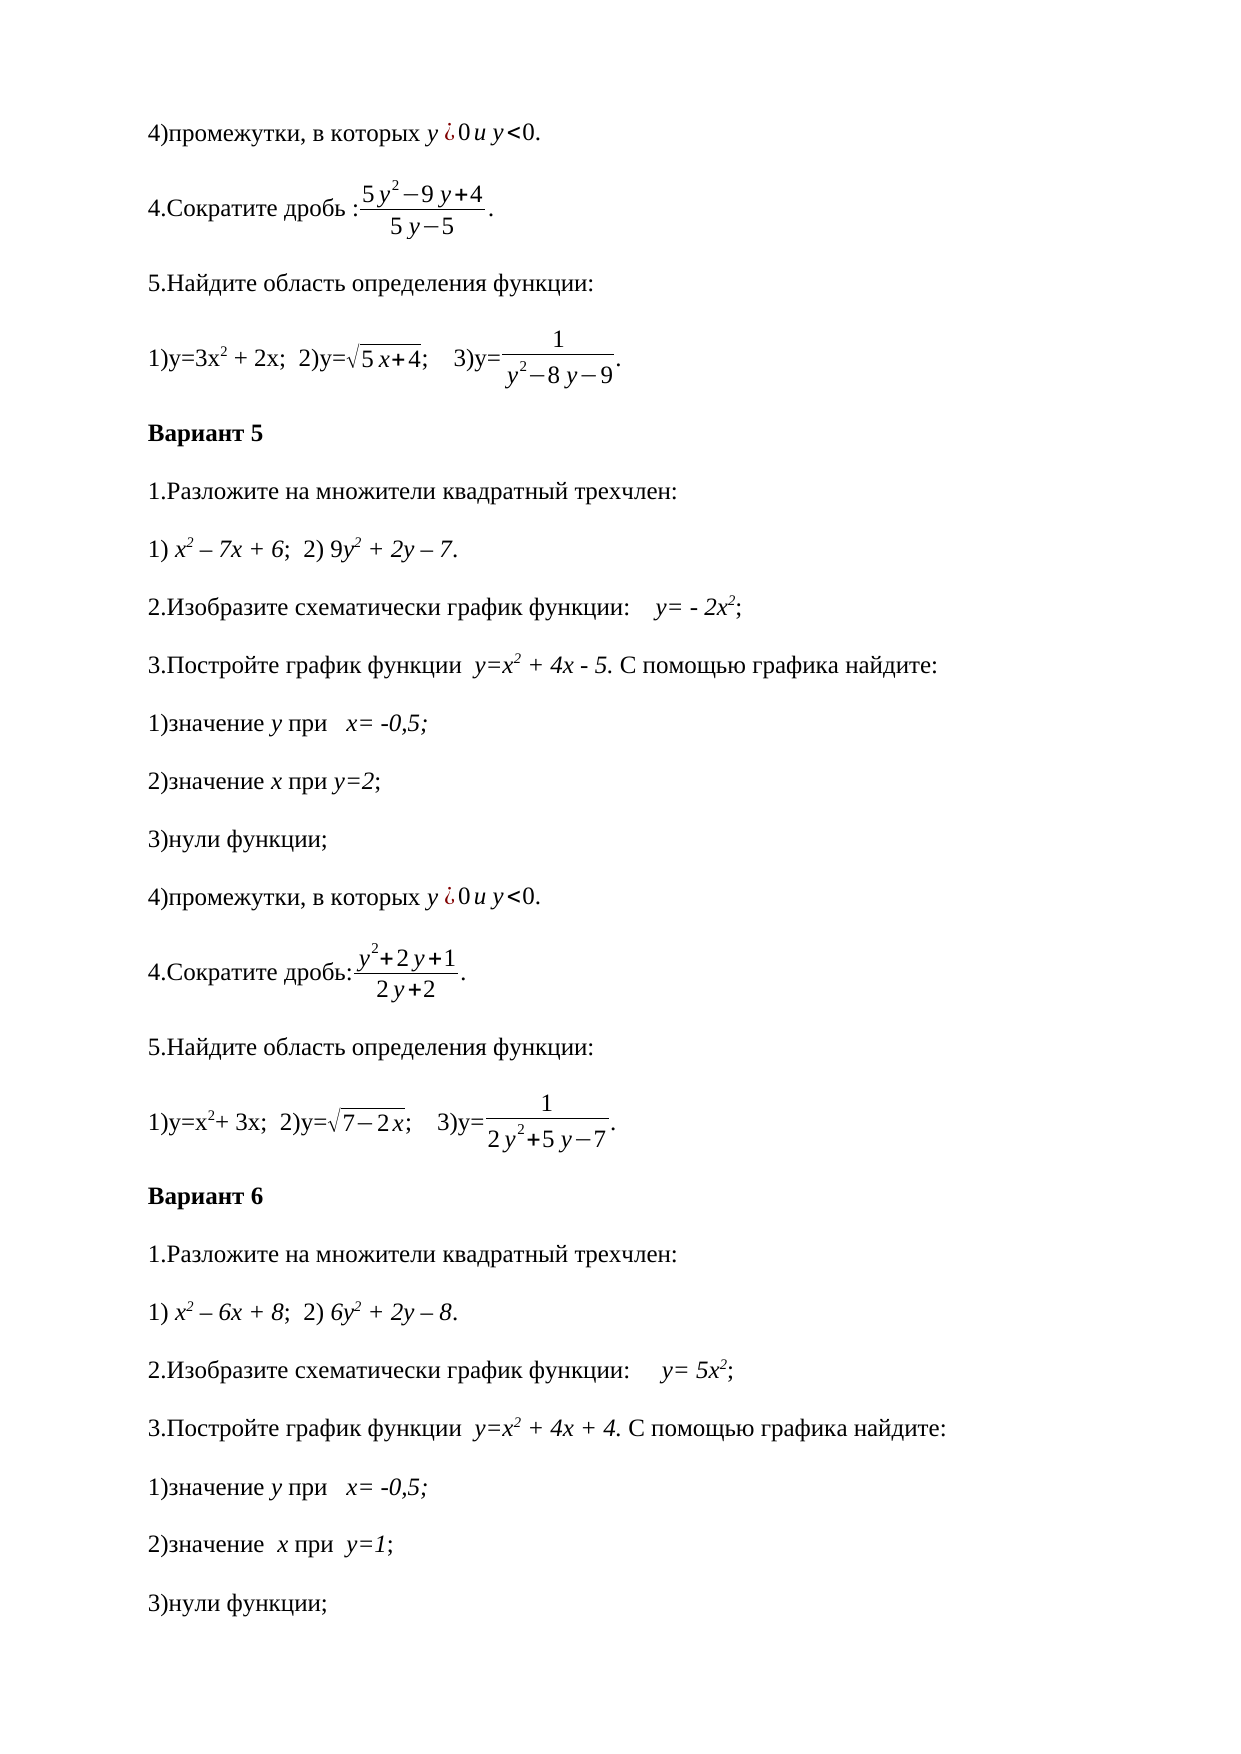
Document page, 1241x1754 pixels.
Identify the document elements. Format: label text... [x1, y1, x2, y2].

text 5.Найдите область определения функции: [118, 268, 1152, 297]
text 1)значение у при х= -0,5; [118, 1472, 1152, 1500]
text 1)у=х2+ 3х; 2)у=; 3)у=. [118, 1090, 1152, 1152]
text 2.Изобразите схематически график функции: у= 5х2; [118, 1356, 1152, 1384]
text 4.Сократите дробь : [118, 176, 1152, 239]
text 4)промежутки, в которых у [118, 118, 1152, 147]
text Вариант 6 [118, 1181, 1152, 1210]
text 1)у=3х2 + 2х; 2)у=; 3)у=. [118, 326, 1152, 388]
text 1) х2 – 6х + 8; 2) 6у2 + 2у – 8. [118, 1297, 1152, 1326]
text 4.Сократите дробь: [118, 940, 1152, 1002]
text 1)значение у при х= -0,5; [118, 708, 1152, 737]
text 2)значение х при у=1; [118, 1529, 1152, 1558]
text 3)нули функции; [118, 824, 1152, 853]
text 4)промежутки, в которых у [118, 882, 1152, 911]
text 3.Постройте график функции у=х2 + 4х - 5. С помощью графика найдите: [118, 650, 1152, 678]
text 1.Разложите на множители квадратный трехчлен: [118, 476, 1152, 504]
text 1.Разложите на множители квадратный трехчлен: [118, 1239, 1152, 1268]
text 3.Постройте график функции у=х2 + 4х + 4. С помощью графика найдите: [118, 1413, 1152, 1442]
text 1) х2 – 7х + 6; 2) 9у2 + 2у – 7. [118, 534, 1152, 562]
text 5.Найдите область определения функции: [118, 1032, 1152, 1060]
text 2.Изобразите схематически график функции: у= - 2х2; [118, 592, 1152, 621]
text Вариант 5 [118, 418, 1152, 446]
text 3)нули функции; [118, 1588, 1152, 1616]
text 2)значение х при у=2; [118, 766, 1152, 794]
